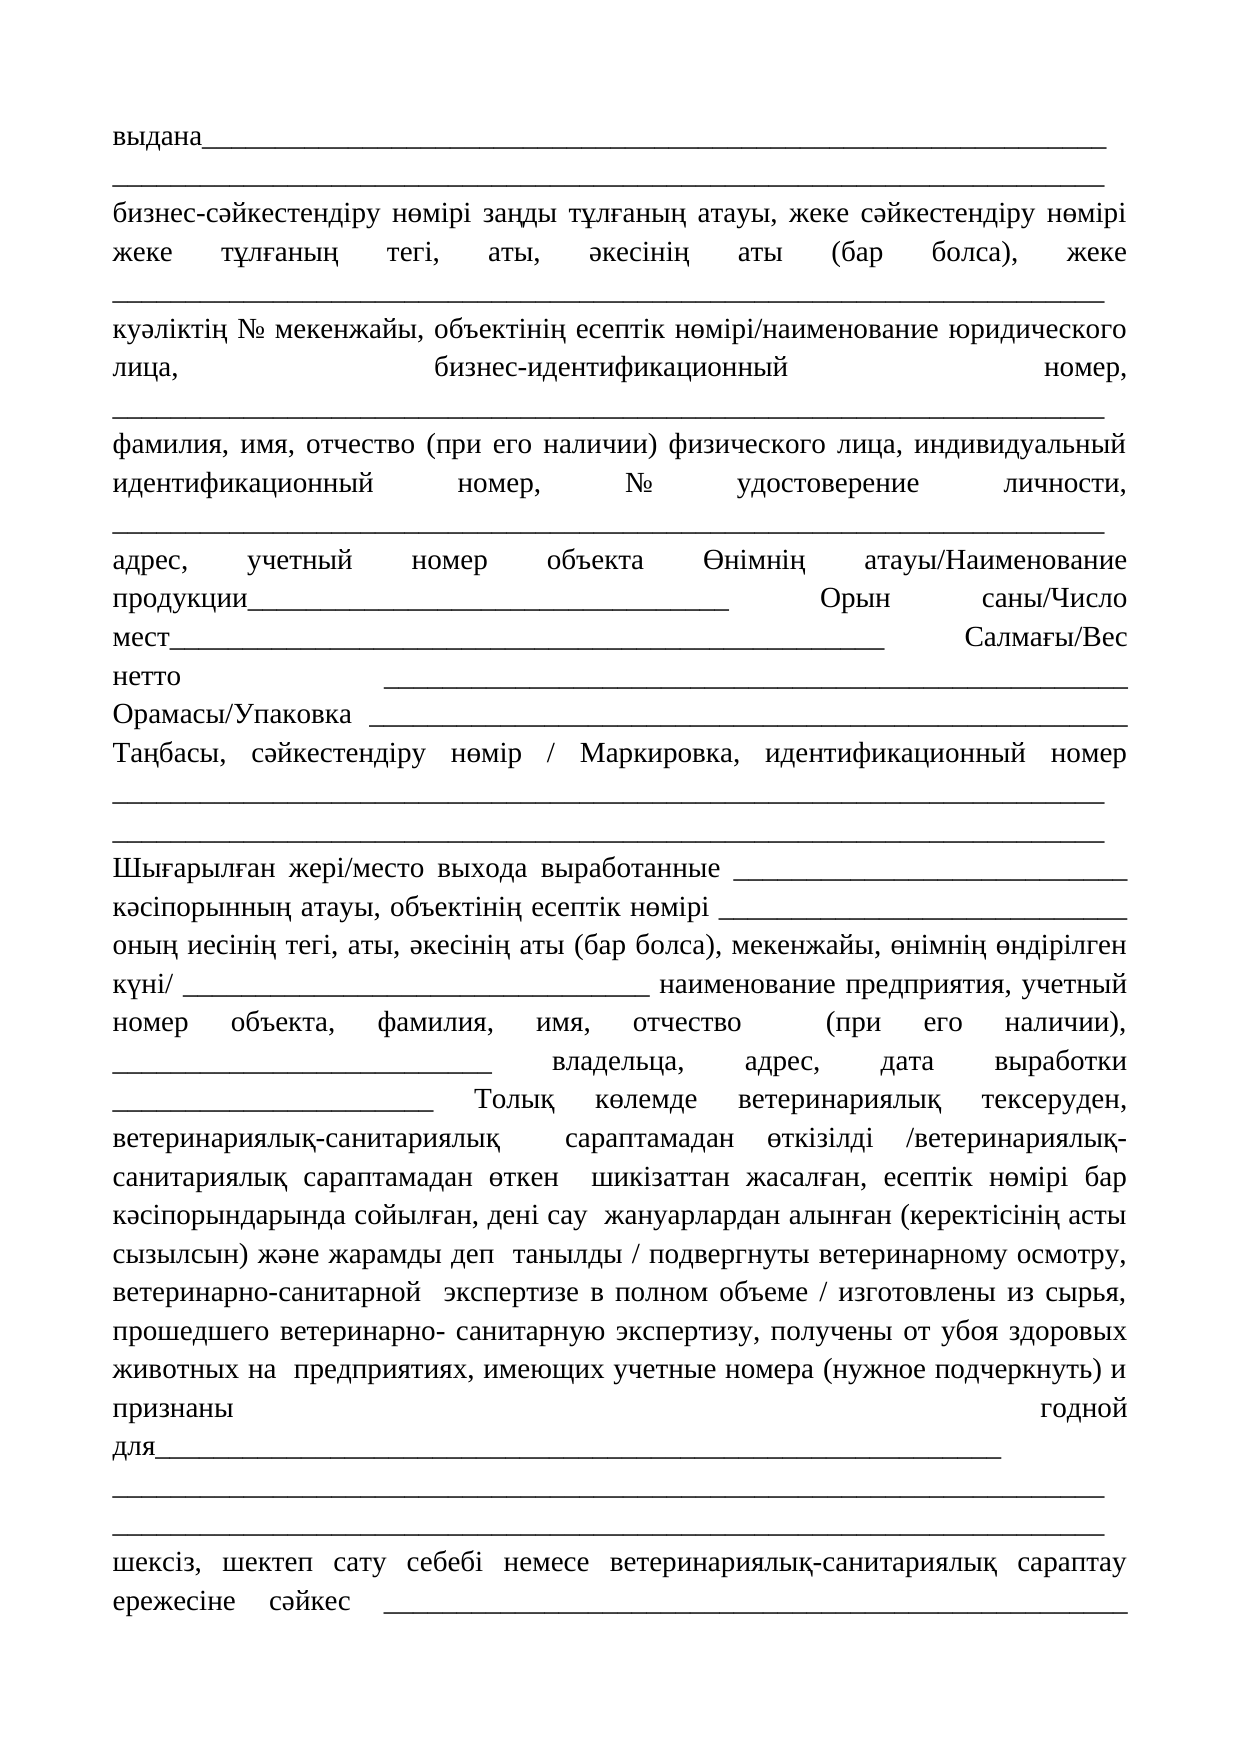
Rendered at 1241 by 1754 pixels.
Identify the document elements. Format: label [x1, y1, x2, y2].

text [112, 118, 1128, 1616]
